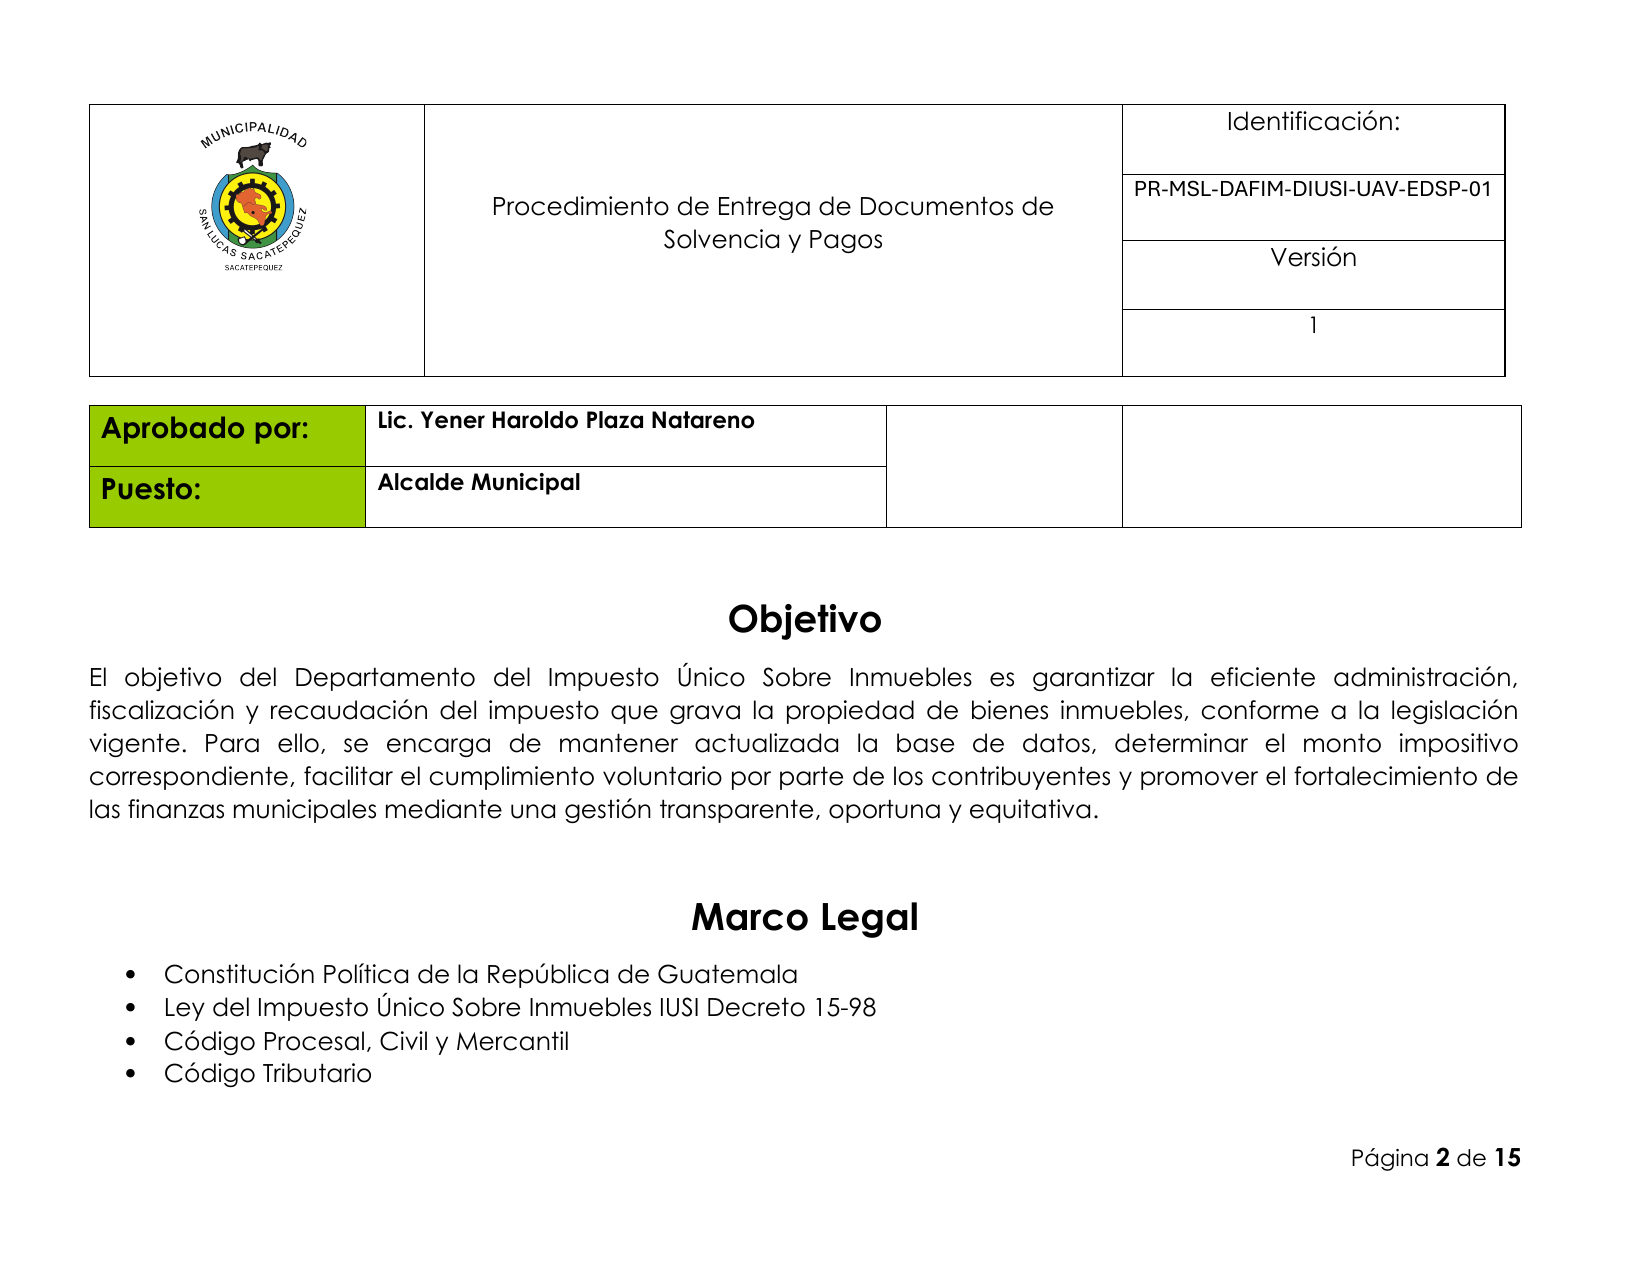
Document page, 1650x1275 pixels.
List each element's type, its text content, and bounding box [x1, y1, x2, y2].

text Objetivo [89, 594, 1521, 641]
table_cell Alcalde Municipal [366, 467, 886, 527]
picture [199, 122, 307, 271]
table_cell Aprobado por: [90, 406, 365, 466]
list Código Procesal, Civil y Mercantil [126, 1025, 1521, 1055]
table_cell [887, 406, 1122, 527]
table_cell Lic. Yener Haroldo Plaza Natareno [366, 406, 886, 466]
list Ley del Impuesto Único Sobre Inmuebles IUSI Decreto 15-98 [126, 992, 1521, 1022]
text El objetivo del Departamento del Impuesto Único Sobre Inmuebles es garantizar la eficiente administración, fiscalización y recaudación del impuesto que grava la propiedad de bienes inmuebles, conforme a la legislación vigente. Para ello, se encarga de mantener actualizada la base de datos, determinar el monto impositivo correspondiente, facilitar el cumplimiento voluntario por parte de los contribuyentes y promover el fortalecimiento de las finanzas municipales mediante una gestión transparente, oportuna y equitativa. [89, 661, 1521, 824]
text Marco Legal [89, 892, 1521, 938]
table_cell Puesto: [90, 467, 365, 527]
list Constitución Política de la República de Guatemala [126, 959, 1521, 989]
table_cell [1123, 406, 1521, 527]
list Código Tributario [126, 1058, 1521, 1088]
